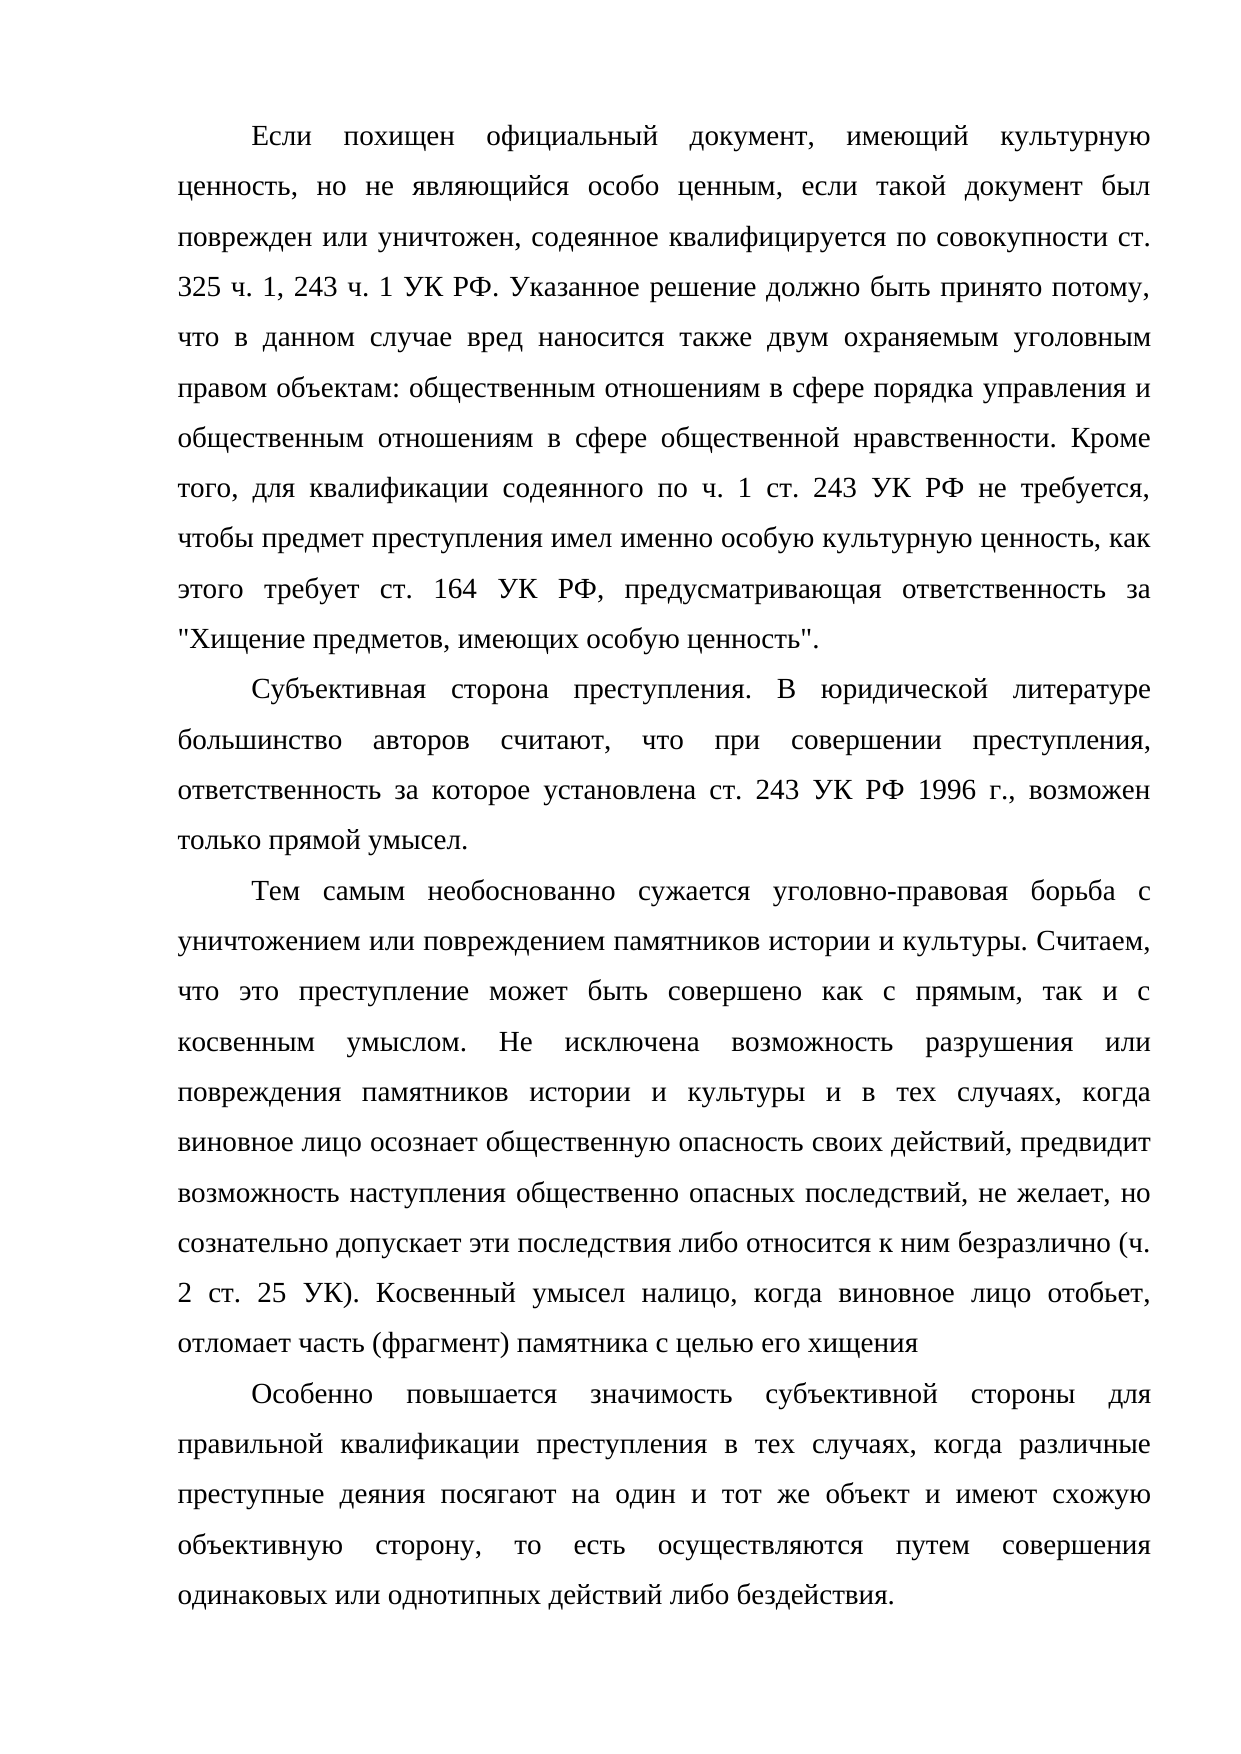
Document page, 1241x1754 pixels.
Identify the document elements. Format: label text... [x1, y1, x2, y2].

text Тем самым необоснованно сужается уголовно-правовая борьба с уничтожением или повреждением памятников истории и культуры. Считаем, что это преступление может быть совершено как с прямым, так и с косвенным умыслом. Не исключена возможность разрушения или повреждения памятников истории и культуры и в тех случаях, когда виновное лицо осознает общественную опасность своих действий, предвидит возможность наступления общественно опасных последствий, не желает, но сознательно допускает эти последствия либо относится к ним безразлично (ч. 2 ст. 25 УК). Косвенный умысел налицо, когда виновное лицо отобьет, отломает часть (фрагмент) памятника с целью его хищения [177, 873, 1152, 1359]
text Особенно повышается значимость субъективной стороны для правильной квалификации преступления в тех случаях, когда различные преступные деяния посягают на один и тот же объект и имеют схожую объективную сторону, то есть осуществляются путем совершения одинаковых или однотипных действий либо бездействия. [177, 1376, 1152, 1611]
text Если похищен официальный документ, имеющий культурную ценность, но не являющийся особо ценным, если такой документ был поврежден или уничтожен, содеянное квалифицируется по совокупности ст. 325 ч. 1, 243 ч. 1 УК РФ. Указанное решение должно быть принято потому, что в данном случае вред наносится также двум охраняемым уголовным правом объектам: общественным отношениям в сфере порядка управления и общественным отношениям в сфере общественной нравственности. Кроме того, для квалификации содеянного по ч. 1 ст. 243 УК РФ не требуется, чтобы предмет преступления имел именно особую культурную ценность, как этого требует ст. 164 УК РФ, предусматривающая ответственность за "Хищение предметов, имеющих особую ценность". [177, 118, 1152, 655]
text Субъективная сторона преступления. В юридической литературе большинство авторов считают, что при совершении преступления, ответственность за которое установлена ст. 243 УК РФ ., возможен только прямой умысел. [177, 672, 1152, 856]
